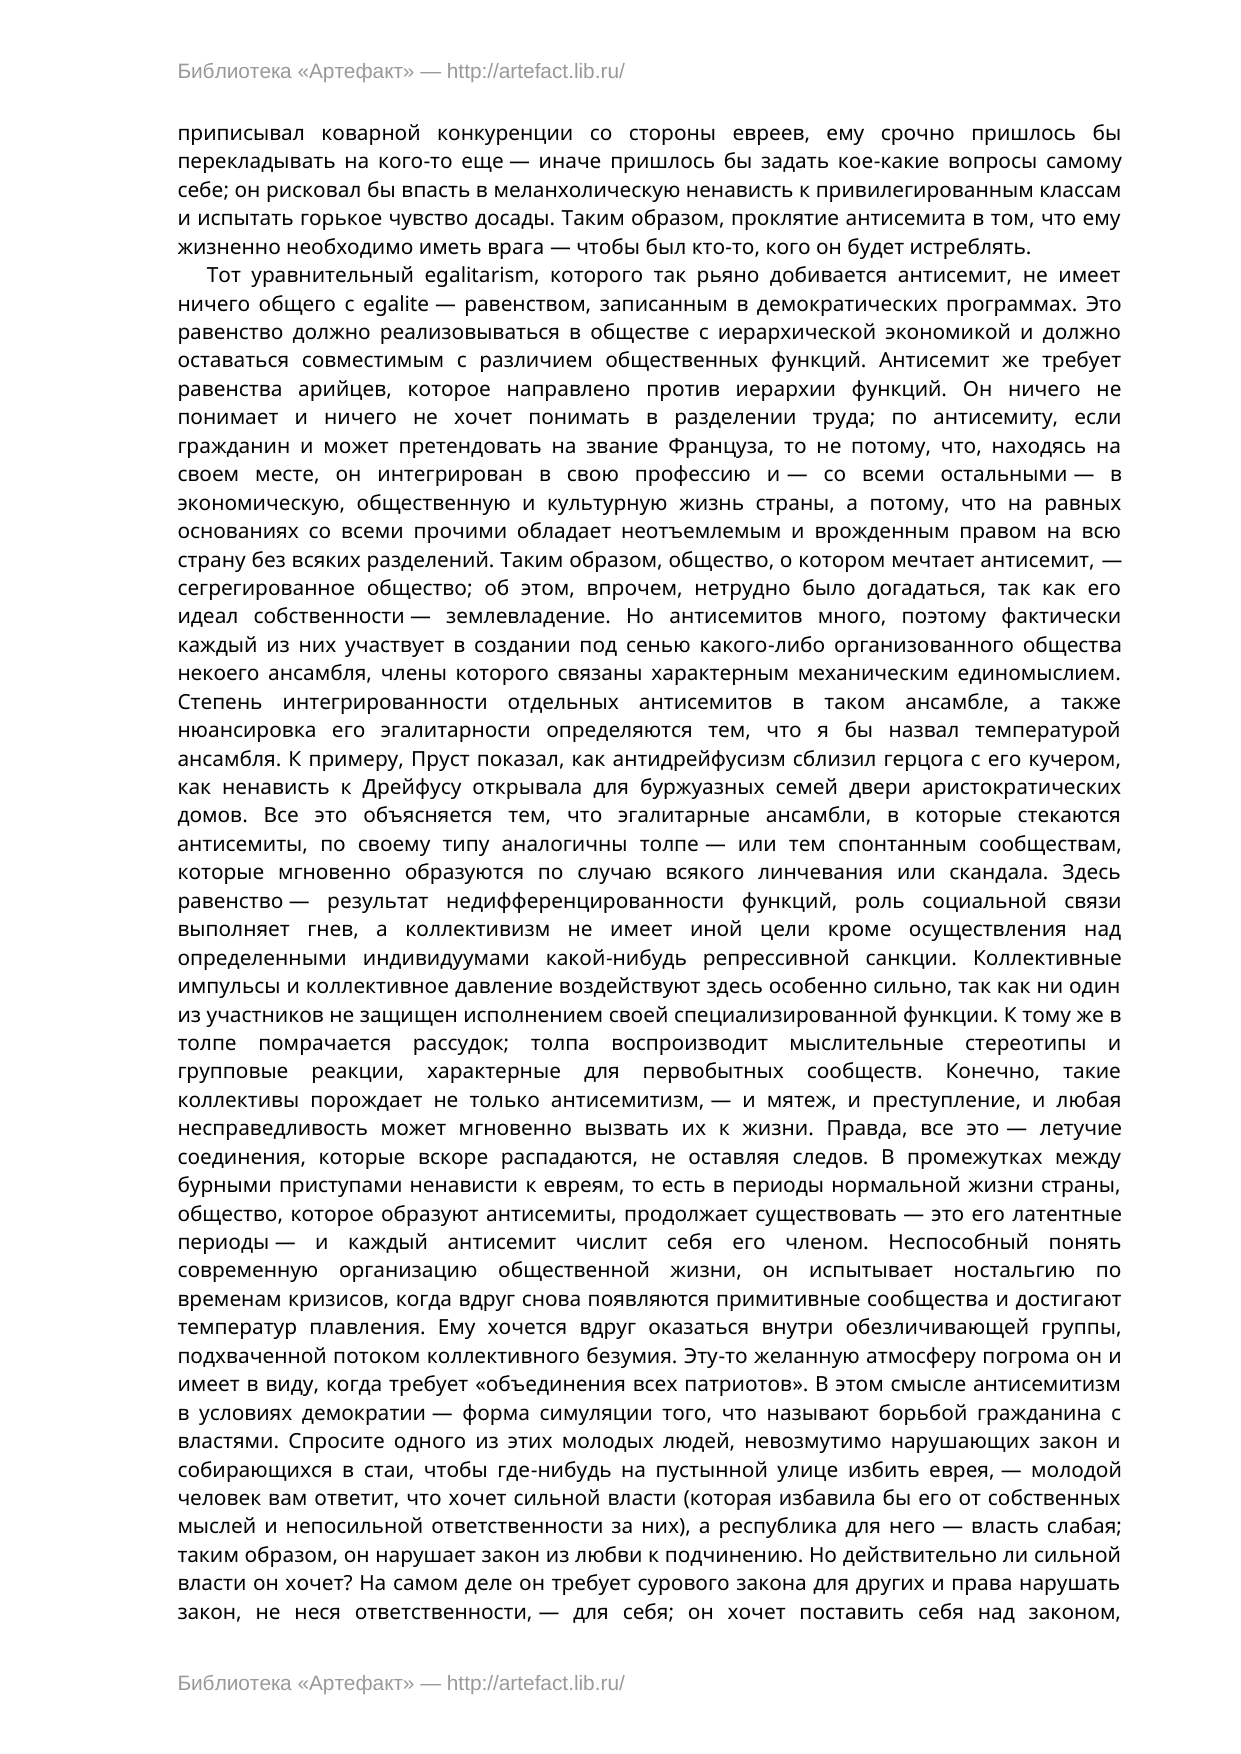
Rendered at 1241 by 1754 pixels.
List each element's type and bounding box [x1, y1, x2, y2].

text [177, 118, 1122, 260]
text [177, 260, 1122, 1625]
